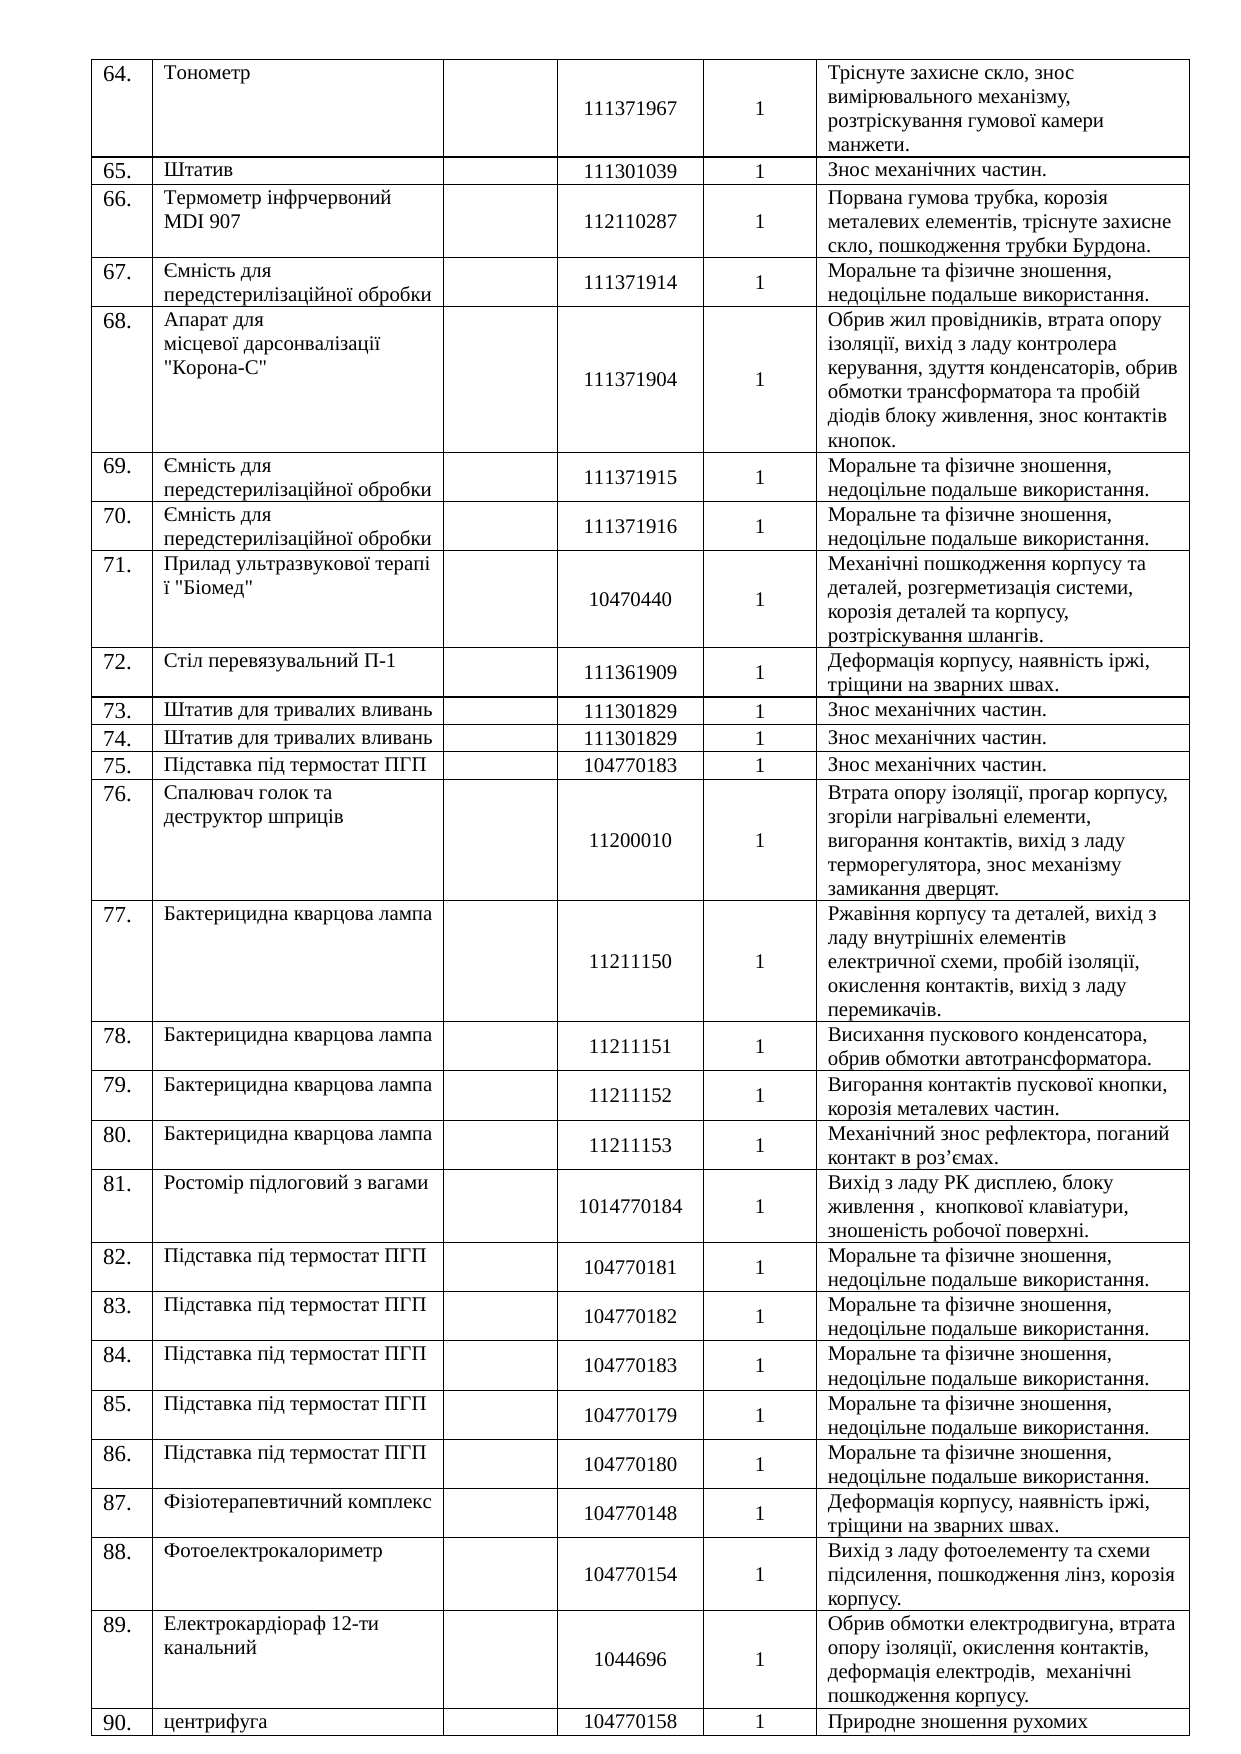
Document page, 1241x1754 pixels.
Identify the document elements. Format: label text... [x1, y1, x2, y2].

table_cell [444, 698, 557, 724]
table_cell Моральне та фізичне зношення, недоцільне подальше використання. [817, 1341, 1189, 1389]
table_cell [444, 453, 557, 501]
table_cell [92, 752, 152, 778]
table_cell 1 [704, 258, 816, 306]
table_cell [92, 502, 152, 550]
table_cell Підставка під термостат ПГП [153, 1391, 443, 1439]
table_cell Моральне та фізичне зношення, недоцільне подальше використання. [817, 1391, 1189, 1439]
table_cell [92, 551, 152, 647]
table_cell центрифуга [153, 1709, 443, 1735]
table_cell Висихання пускового конденсатора, обрив обмотки автотрансформатора. [817, 1022, 1189, 1070]
table_cell 1 [704, 1440, 816, 1488]
table_cell [92, 1341, 152, 1389]
table_cell Електрокардіораф 12-ти канальний [153, 1611, 443, 1707]
table_cell 1 [704, 1391, 816, 1439]
table_cell 1 [704, 901, 816, 1021]
table_cell 1044696 [558, 1611, 703, 1707]
table_cell 111371914 [558, 258, 703, 306]
table_cell Механічні пошкодження корпусу та деталей, розгерметизація системи, корозія деталей та корпусу, розтріскування шлангів. [817, 551, 1189, 647]
table_cell [92, 648, 152, 696]
table_cell 111301829 [558, 725, 703, 751]
table_cell 104770180 [558, 1440, 703, 1488]
table_cell 111371967 [558, 60, 703, 156]
table_cell Моральне та фізичне зношення, недоцільне подальше використання. [817, 453, 1189, 501]
table_cell [92, 725, 152, 751]
table_cell [444, 725, 557, 751]
table_cell [444, 1170, 557, 1242]
table_cell [92, 307, 152, 452]
table_cell 111301039 [558, 158, 703, 184]
table_cell [92, 1071, 152, 1119]
table_cell Підставка під термостат ПГП [153, 1243, 443, 1291]
table_cell Ємність для передстерилізаційної обробки [153, 453, 443, 501]
table_cell 1 [704, 1243, 816, 1291]
table_cell 104770181 [558, 1243, 703, 1291]
table_cell 111371915 [558, 453, 703, 501]
table_cell [92, 1489, 152, 1537]
table_cell 1 [704, 453, 816, 501]
table_cell 104770182 [558, 1292, 703, 1340]
table_cell [92, 1611, 152, 1707]
table_cell [444, 502, 557, 550]
table_cell Ржавіння корпусу та деталей, вихід з ладу внутрішніх елементів електричної схеми, пробій ізоляції, окислення контактів, вихід з ладу перемикачів. [817, 901, 1189, 1021]
table_cell Знос механічних частин. [817, 725, 1189, 751]
table_cell [92, 158, 152, 184]
table_cell 1 [704, 725, 816, 751]
table_cell [444, 780, 557, 900]
table_cell 1 [704, 1022, 816, 1070]
table_cell Апарат для місцевої дарсонвалізації "Корона-С" [153, 307, 443, 452]
table_cell Вихід з ладу РК дисплею, блоку живлення , кнопкової клавіатури, зношеність робочої поверхні. [817, 1170, 1189, 1242]
table_cell [444, 1071, 557, 1119]
table_cell Вигорання контактів пускової кнопки, корозія металевих частин. [817, 1071, 1189, 1119]
table_cell [444, 258, 557, 306]
table_cell Обрив обмотки електродвигуна, втрата опору ізоляції, окислення контактів, деформація електродів, механічні пошкодження корпусу. [817, 1611, 1189, 1707]
table_cell [92, 698, 152, 724]
table_cell 104770183 [558, 1341, 703, 1389]
table_cell [92, 1440, 152, 1488]
table_cell Тріснуте захисне скло, знос вимірювального механізму, розтріскування гумової камери манжети. [817, 60, 1189, 156]
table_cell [817, 1709, 1189, 1735]
table_cell 1 [704, 1121, 816, 1169]
table_cell Бактерицидна кварцова лампа [153, 901, 443, 1021]
table_cell [444, 648, 557, 696]
table_cell 111361909 [558, 648, 703, 696]
table_cell Штатив для тривалих вливань [153, 725, 443, 751]
table_cell 11211151 [558, 1022, 703, 1070]
table_cell 1014770184 [558, 1170, 703, 1242]
table_cell [92, 1022, 152, 1070]
table_cell 11211150 [558, 901, 703, 1021]
table_cell [444, 752, 557, 778]
table_cell [92, 60, 152, 156]
table_cell [92, 901, 152, 1021]
table_cell [444, 1709, 557, 1735]
table_cell 10470440 [558, 551, 703, 647]
table_cell [444, 1538, 557, 1610]
table_cell Бактерицидна кварцова лампа [153, 1071, 443, 1119]
table_cell 1 [704, 158, 816, 184]
table_cell Знос механічних частин. [817, 752, 1189, 778]
table_cell Стіл перевязувальний П-1 [153, 648, 443, 696]
table_cell [444, 1121, 557, 1169]
table_cell Ємність для передстерилізаційної обробки [153, 258, 443, 306]
table_cell [92, 1391, 152, 1439]
table_cell 1 [704, 1611, 816, 1707]
table_cell 104770148 [558, 1489, 703, 1537]
table_cell Спалювач голок та деструктор шприців [153, 780, 443, 900]
table_cell [444, 1243, 557, 1291]
table_cell Штатив для тривалих вливань [153, 698, 443, 724]
table_cell 11200010 [558, 780, 703, 900]
table_cell 1 [704, 60, 816, 156]
table_cell Знос механічних частин. [817, 158, 1189, 184]
table_cell 111371904 [558, 307, 703, 452]
table_cell Підставка під термостат ПГП [153, 1292, 443, 1340]
table_cell 1 [704, 752, 816, 778]
table_cell [92, 185, 152, 257]
table_cell [444, 1022, 557, 1070]
table_cell Втрата опору ізоляції, прогар корпусу, згоріли нагрівальні елементи, вигорання контактів, вихід з ладу терморегулятора, знос механізму замикання дверцят. [817, 780, 1189, 900]
table_cell Підставка під термостат ПГП [153, 1341, 443, 1389]
table_cell Тонометр [153, 60, 443, 156]
table_cell 112110287 [558, 185, 703, 257]
table_cell [444, 185, 557, 257]
table_cell 1 [704, 1341, 816, 1389]
table_cell [444, 1391, 557, 1439]
table_cell 1 [704, 502, 816, 550]
table_cell Підставка під термостат ПГП [153, 752, 443, 778]
table_cell 1 [704, 1489, 816, 1537]
table_cell 111301829 [558, 698, 703, 724]
table_cell [92, 1170, 152, 1242]
table_cell 1 [704, 698, 816, 724]
table_cell 111371916 [558, 502, 703, 550]
table_cell [92, 1121, 152, 1169]
table_cell [92, 1538, 152, 1610]
table_cell Бактерицидна кварцова лампа [153, 1121, 443, 1169]
table_cell Моральне та фізичне зношення, недоцільне подальше використання. [817, 1292, 1189, 1340]
table_cell Штатив [153, 158, 443, 184]
table_cell [444, 1292, 557, 1340]
table_cell [92, 453, 152, 501]
table_cell Термометр інфрчервоний MDI 907 [153, 185, 443, 257]
table_cell Обрив жил провідників, втрата опору ізоляції, вихід з ладу контролера керування, здуття конденсаторів, обрив обмотки трансформатора та пробій діодів блоку живлення, знос контактів кнопок. [817, 307, 1189, 452]
table_cell 11211153 [558, 1121, 703, 1169]
table_cell Підставка під термостат ПГП [153, 1440, 443, 1488]
table_cell 1 [704, 1292, 816, 1340]
table_cell Моральне та фізичне зношення, недоцільне подальше використання. [817, 258, 1189, 306]
table_cell [444, 1341, 557, 1389]
table_cell [92, 780, 152, 900]
table_cell Моральне та фізичне зношення, недоцільне подальше використання. [817, 1243, 1189, 1291]
table_cell [444, 158, 557, 184]
table_cell Знос механічних частин. [817, 698, 1189, 724]
table_cell Вихід з ладу фотоелементу та схеми підсилення, пошкодження лінз, корозія корпусу. [817, 1538, 1189, 1610]
table_cell 1 [704, 307, 816, 452]
table_cell Моральне та фізичне зношення, недоцільне подальше використання. [817, 502, 1189, 550]
table_cell 1 [704, 648, 816, 696]
table_cell 1 [704, 185, 816, 257]
table_cell 11211152 [558, 1071, 703, 1119]
table_cell [444, 551, 557, 647]
table_cell 104770183 [558, 752, 703, 778]
table_cell 1 [704, 1170, 816, 1242]
table_cell [92, 1709, 152, 1735]
table_cell 1 [704, 1538, 816, 1610]
table_cell [92, 1292, 152, 1340]
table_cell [817, 185, 1189, 257]
table_cell 1 [704, 1071, 816, 1119]
table_cell 1 [704, 780, 816, 900]
table_cell [444, 1489, 557, 1537]
table_cell Механічний знос рефлектора, поганий контакт в роз’ємах. [817, 1121, 1189, 1169]
table_cell Бактерицидна кварцова лампа [153, 1022, 443, 1070]
table_cell [444, 60, 557, 156]
table_cell 104770154 [558, 1538, 703, 1610]
table_cell 1 [704, 551, 816, 647]
table_cell 104770158 [558, 1709, 703, 1735]
table_cell Ємність для передстерилізаційної обробки [153, 502, 443, 550]
table_cell Фотоелектрокалориметр [153, 1538, 443, 1610]
table_cell 104770179 [558, 1391, 703, 1439]
table_cell Моральне та фізичне зношення, недоцільне подальше використання. [817, 1440, 1189, 1488]
table_cell [444, 901, 557, 1021]
table_cell [444, 1611, 557, 1707]
table_cell [92, 258, 152, 306]
table_cell 1 [704, 1709, 816, 1735]
table_cell [444, 307, 557, 452]
table_cell Фізіотерапевтичний комплекс [153, 1489, 443, 1537]
table_cell [92, 1243, 152, 1291]
table_cell Ростомір підлоговий з вагами [153, 1170, 443, 1242]
table_cell Деформація корпусу, наявність іржі, тріщини на зварних швах. [817, 648, 1189, 696]
table_cell [444, 1440, 557, 1488]
table_cell Прилад ультразвукової терапії "Біомед" [153, 551, 443, 647]
table_cell Деформація корпусу, наявність іржі, тріщини на зварних швах. [817, 1489, 1189, 1537]
